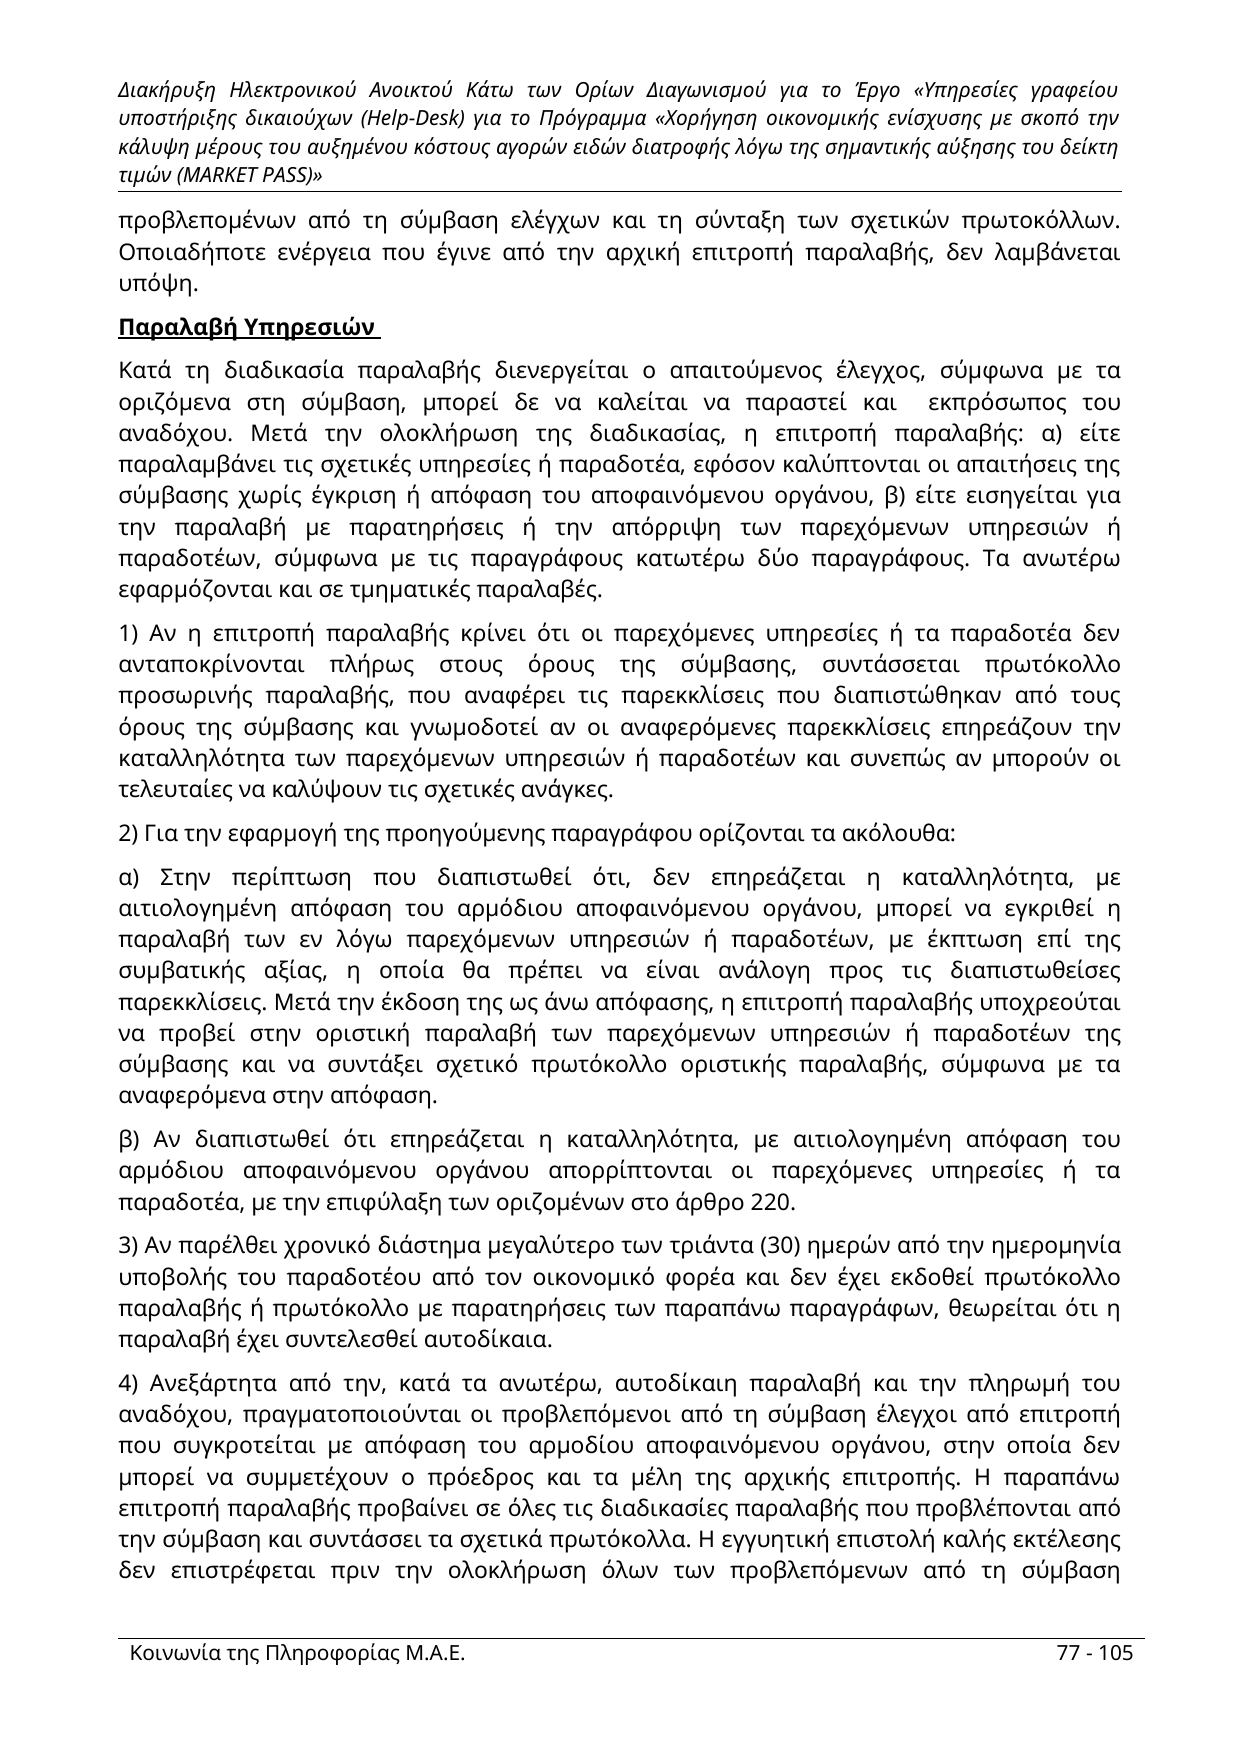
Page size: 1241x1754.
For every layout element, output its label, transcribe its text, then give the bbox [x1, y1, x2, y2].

text Παραλαβή Υπηρεσιών [118, 311, 1122, 342]
text 2) Για την εφαρμογή της προηγούμενης παραγράφου ορίζονται τα ακόλουθα: [118, 817, 1122, 848]
text 1) Αν η επιτροπή παραλαβής κρίνει ότι οι παρεχόμενες υπηρεσίες ή τα παραδοτέα δεν ανταποκρίνονται πλήρως στους όρους της σύμβασης, συντάσσεται πρωτόκολλο προσωρινής παραλαβής, που αναφέρει τις παρεκκλίσεις που διαπιστώθηκαν από τους όρους της σύμβασης και γνωμοδοτεί αν οι αναφερόμενες παρεκκλίσεις επηρεάζουν την καταλληλότητα των παρεχόμενων υπηρεσιών ή παραδοτέων και συνεπώς αν μπορούν οι τελευταίες να καλύψουν τις σχετικές ανάγκες. [118, 617, 1122, 804]
text Κατά τη διαδικασία παραλαβής διενεργείται ο απαιτούμενος έλεγχος, σύμφωνα με τα οριζόμενα στη σύμβαση, μπορεί δε να καλείται να παραστεί και εκπρόσωπος του αναδόχου. Μετά την ολοκλήρωση της διαδικασίας, η επιτροπή παραλαβής: α) είτε παραλαμβάνει τις σχετικές υπηρεσίες ή παραδοτέα, εφόσον καλύπτονται οι απαιτήσεις της σύμβασης χωρίς έγκριση ή απόφαση του αποφαινόμενου οργάνου, β) είτε εισηγείται για την παραλαβή με παρατηρήσεις ή την απόρριψη των παρεχόμενων υπηρεσιών ή παραδοτέων, σύμφωνα με τις παραγράφους κατωτέρω δύο παραγράφους. Τα ανωτέρω εφαρμόζονται και σε τμηματικές παραλαβές. [118, 354, 1122, 604]
text 3) Αν παρέλθει χρονικό διάστημα μεγαλύτερο των τριάντα (30) ημερών από την ημερομηνία υποβολής του παραδοτέου από τον οικονομικό φορέα και δεν έχει εκδοθεί πρωτόκολλο παραλαβής ή πρωτόκολλο με παρατηρήσεις των παραπάνω παραγράφων, θεωρείται ότι η παραλαβή έχει συντελεσθεί αυτοδίκαια. [118, 1229, 1122, 1354]
text β) Αν διαπιστωθεί ότι επηρεάζεται η καταλληλότητα, με αιτιολογημένη απόφαση του αρμόδιου αποφαινόμενου οργάνου απορρίπτονται οι παρεχόμενες υπηρεσίες ή τα παραδοτέα, με την επιφύλαξη των οριζομένων στο άρθρο 220. [118, 1123, 1122, 1217]
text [118, 1367, 1122, 1586]
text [118, 204, 1122, 298]
text α) Στην περίπτωση που διαπιστωθεί ότι, δεν επηρεάζεται η καταλληλότητα, με αιτιολογημένη απόφαση του αρμόδιου αποφαινόμενου οργάνου, μπορεί να εγκριθεί η παραλαβή των εν λόγω παρεχόμενων υπηρεσιών ή παραδοτέων, με έκπτωση επί της συμβατικής αξίας, η οποία θα πρέπει να είναι ανάλογη προς τις διαπιστωθείσες παρεκκλίσεις. Μετά την έκδοση της ως άνω απόφασης, η επιτροπή παραλαβής υποχρεούται να προβεί στην οριστική παραλαβή των παρεχόμενων υπηρεσιών ή παραδοτέων της σύμβασης και να συντάξει σχετικό πρωτόκολλο οριστικής παραλαβής, σύμφωνα με τα αναφερόμενα στην απόφαση. [118, 861, 1122, 1111]
